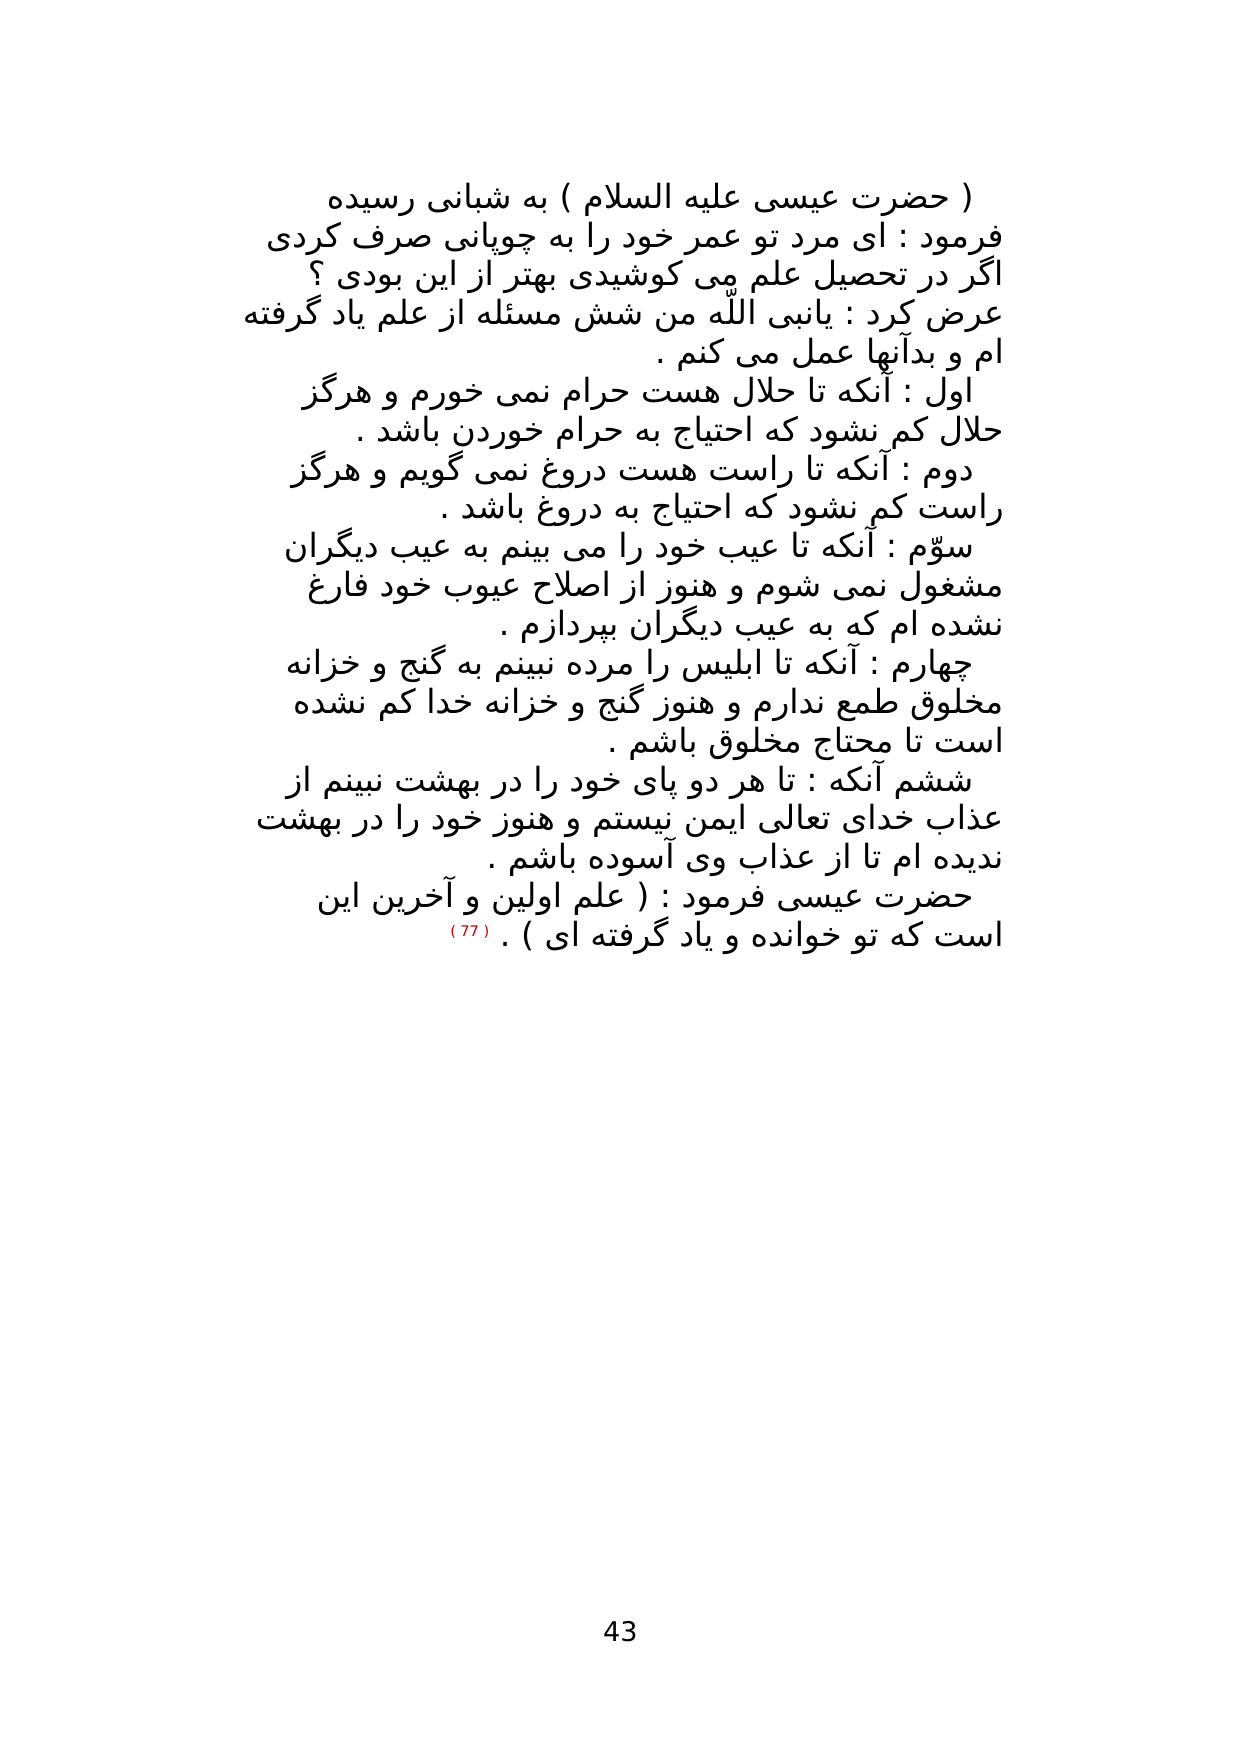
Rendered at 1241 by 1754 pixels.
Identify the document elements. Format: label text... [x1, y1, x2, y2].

text چهارم : آنکه تا ابلیس را مرده نبینم به گنج و خزانه مخلوق طمع ندارم و هنوز گنج و خزانه خدا کم نشده است تا محتاج مخلوق باشم . [236, 643, 1004, 760]
text سوّم : آنکه تا عیب خود را می بینم به عیب دیگران مشغول نمی شوم و هنوز از اصلاح عیوب خود فارغ نشده ام که به عیب دیگران بپردازم . [236, 527, 1004, 643]
text حضرت عیسی فرمود : ( علم اولین و آخرین این است که تو خوانده و یاد گرفته ای ) . ( 77 ) [236, 877, 1004, 954]
text ( حضرت عیسی علیه السلام ) به شبانی رسیده فرمود : ای مرد تو عمر خود را به چوپانی صرف کردی اگر در تحصیل علم می کوشیدی بهتر از این بودی ؟ عرض کرد : یانبی اللّه من شش مسئله از علم یاد گرفته ام و بدآنها عمل می کنم . [236, 177, 1004, 371]
text ششم آنکه : تا هر دو پای خود را در بهشت نبینم از عذاب خدای تعالی ایمن نیستم و هنوز خود را در بهشت ندیده ام تا از عذاب وی آسوده باشم . [236, 760, 1004, 877]
text دوم : آنکه تا راست هست دروغ نمی گویم و هرگز راست کم نشود که احتیاج به دروغ باشد . [236, 449, 1004, 527]
text اول : آنکه تا حلال هست حرام نمی خورم و هرگز حلال کم نشود که احتیاج به حرام خوردن باشد . [236, 371, 1004, 449]
